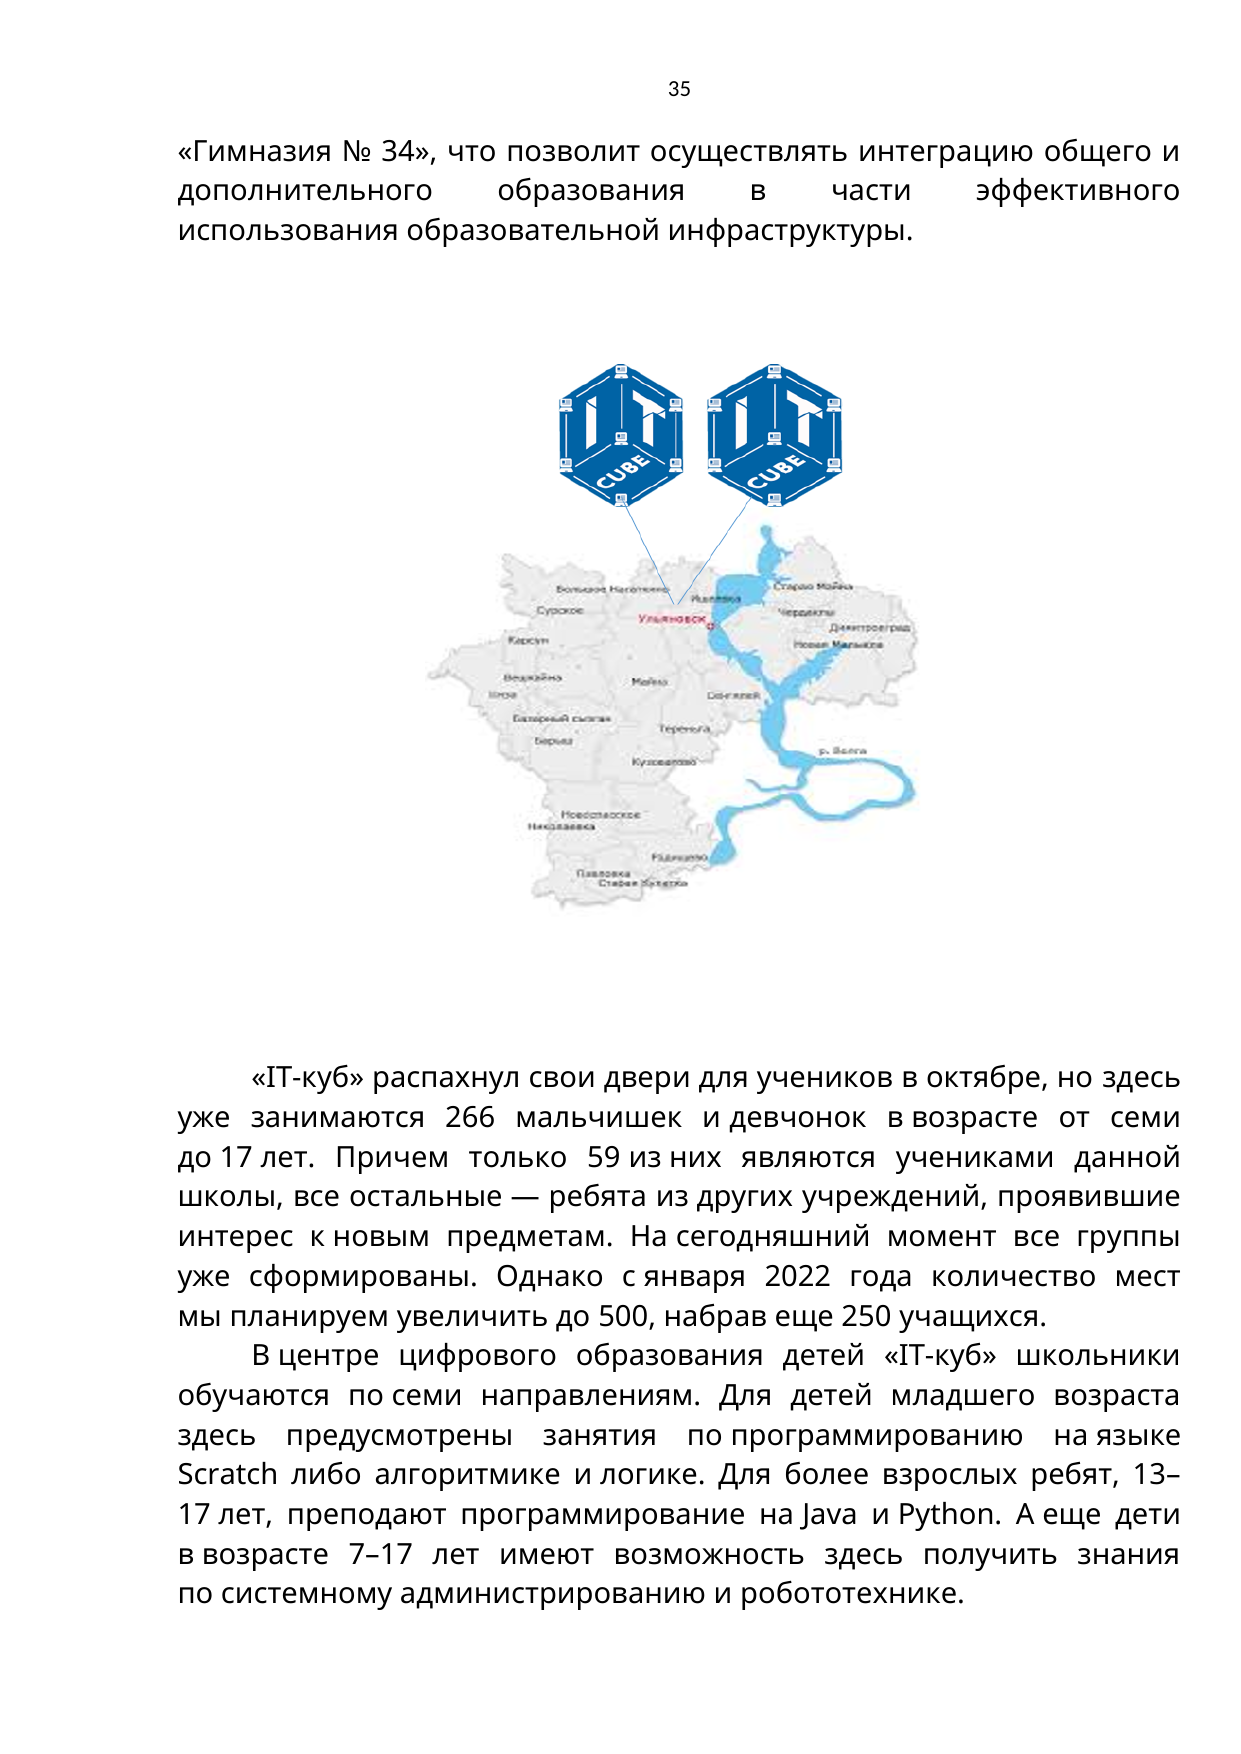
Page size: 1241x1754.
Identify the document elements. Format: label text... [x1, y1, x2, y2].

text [177, 130, 1181, 249]
picture [383, 328, 981, 950]
text В центре цифрового образования детей «IT-куб» школьники обучаются по семи направлениям. Для детей младшего возраста здесь предусмотрены занятия по программированию на языке Scratch либо алгоритмике и логике. Для более взрослых ребят, 13–17 лет, преподают программирование на Java и Python. А еще дети в возрасте 7–17 лет имеют возможность здесь получить знания по системному администрированию и робототехнике. [177, 1334, 1181, 1612]
text «IT-куб» распахнул свои двери для учеников в октябре, но здесь уже занимаются 266 мальчишек и девчонок в возрасте от семи до 17 лет. Причем только 59 из них являются учениками данной школы, все остальные — ребята из других учреждений, проявившие интерес к новым предметам. На сегодняшний момент все группы уже сформированы. Однако с января 2022 года количество мест мы планируем увеличить до 500, набрав еще 250 учащихся. [177, 1057, 1181, 1334]
